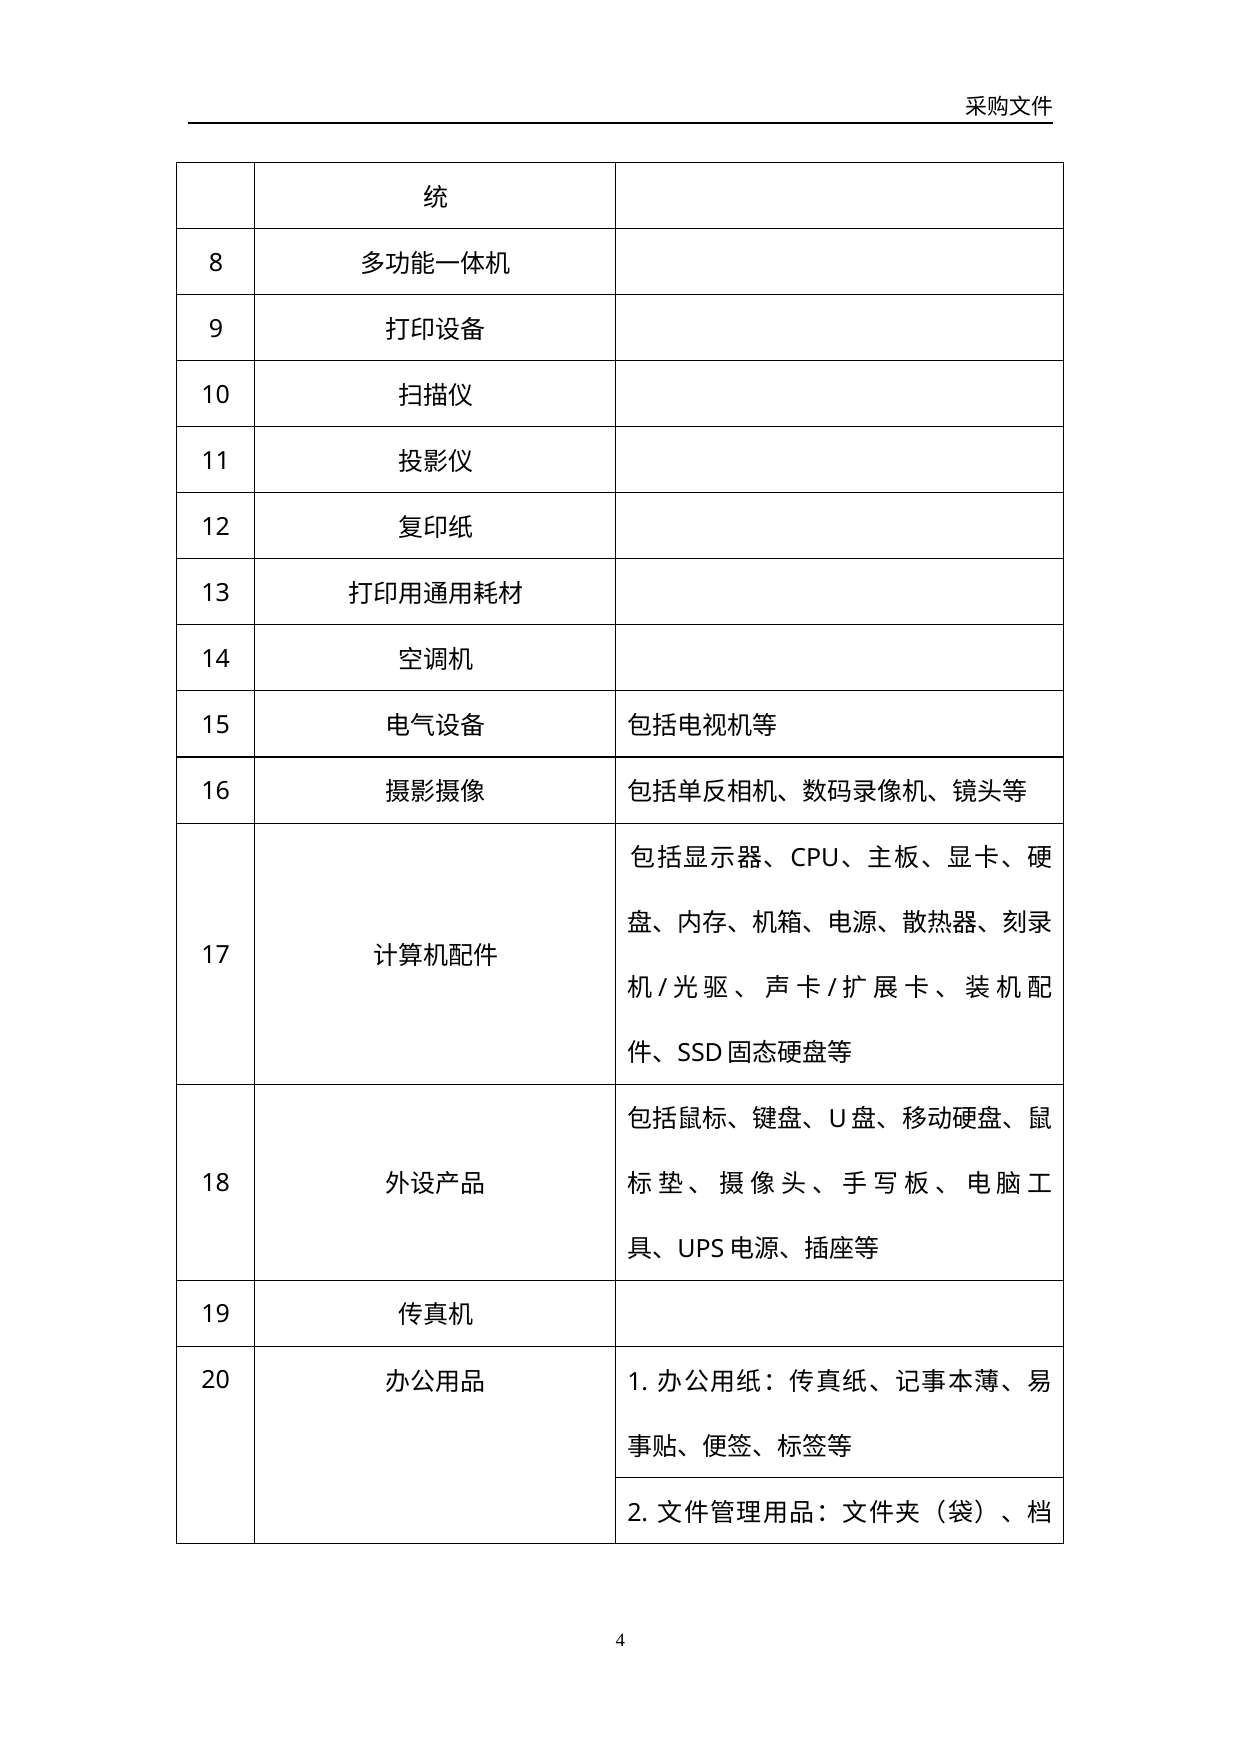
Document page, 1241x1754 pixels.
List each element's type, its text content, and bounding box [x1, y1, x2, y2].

table_cell 复印纸 [255, 493, 615, 558]
table_cell 11 [177, 427, 254, 492]
table_cell [616, 163, 1063, 228]
table_cell [616, 625, 1063, 690]
table_cell 12 [177, 493, 254, 558]
table_cell 视频会议系统及会议室音频系统 [255, 163, 615, 228]
table_cell 多功能一体机 [255, 229, 615, 294]
table_cell 包括单反相机、数码录像机、镜头等 [616, 758, 1063, 822]
table_cell 15 [177, 691, 254, 756]
table_cell 16 [177, 758, 254, 822]
table_cell 包括电视机等 [616, 691, 1063, 756]
table_cell 投影仪 [255, 427, 615, 492]
table_cell 20 [177, 1347, 254, 1543]
table_cell 10 [177, 361, 254, 426]
table_cell 扫描仪 [255, 361, 615, 426]
table_cell 8 [177, 229, 254, 294]
table_cell [616, 493, 1063, 558]
table_cell 外设产品 [255, 1085, 615, 1279]
table_cell 13 [177, 559, 254, 624]
table_cell 电气设备 [255, 691, 615, 756]
table_cell 办公用品 [255, 1347, 615, 1543]
table_cell 14 [177, 625, 254, 690]
table_cell [616, 229, 1063, 294]
table_cell 打印设备 [255, 295, 615, 360]
table_cell 空调机 [255, 625, 615, 690]
table_cell 9 [177, 295, 254, 360]
table_cell 摄影摄像 [255, 758, 615, 822]
table_cell [616, 427, 1063, 492]
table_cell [616, 1478, 1063, 1543]
table_cell [616, 295, 1063, 360]
table_cell 打印用通用耗材 [255, 559, 615, 624]
table_cell [616, 559, 1063, 624]
table_cell 17 [177, 824, 254, 1083]
table_cell 18 [177, 1085, 254, 1279]
table_cell 传真机 [255, 1281, 615, 1346]
table_cell [616, 361, 1063, 426]
table_cell [616, 1281, 1063, 1346]
table_cell 1. 办公用纸：传真纸、记事本薄、易事贴、便签、标签等 [616, 1347, 1063, 1477]
table_cell 19 [177, 1281, 254, 1346]
table_cell 包括鼠标、键盘、U盘、移动硬盘、鼠标垫、摄像头、手写板、电脑工具、UPS电源、插座等 [616, 1085, 1063, 1279]
table_cell 7 [177, 163, 254, 228]
table_cell 计算机配件 [255, 824, 615, 1083]
table_cell 包括显示器、CPU、主板、显卡、硬盘、内存、机箱、电源、散热器、刻录机/光驱、声卡/扩展卡、装机配件、SSD固态硬盘等 [616, 824, 1063, 1083]
